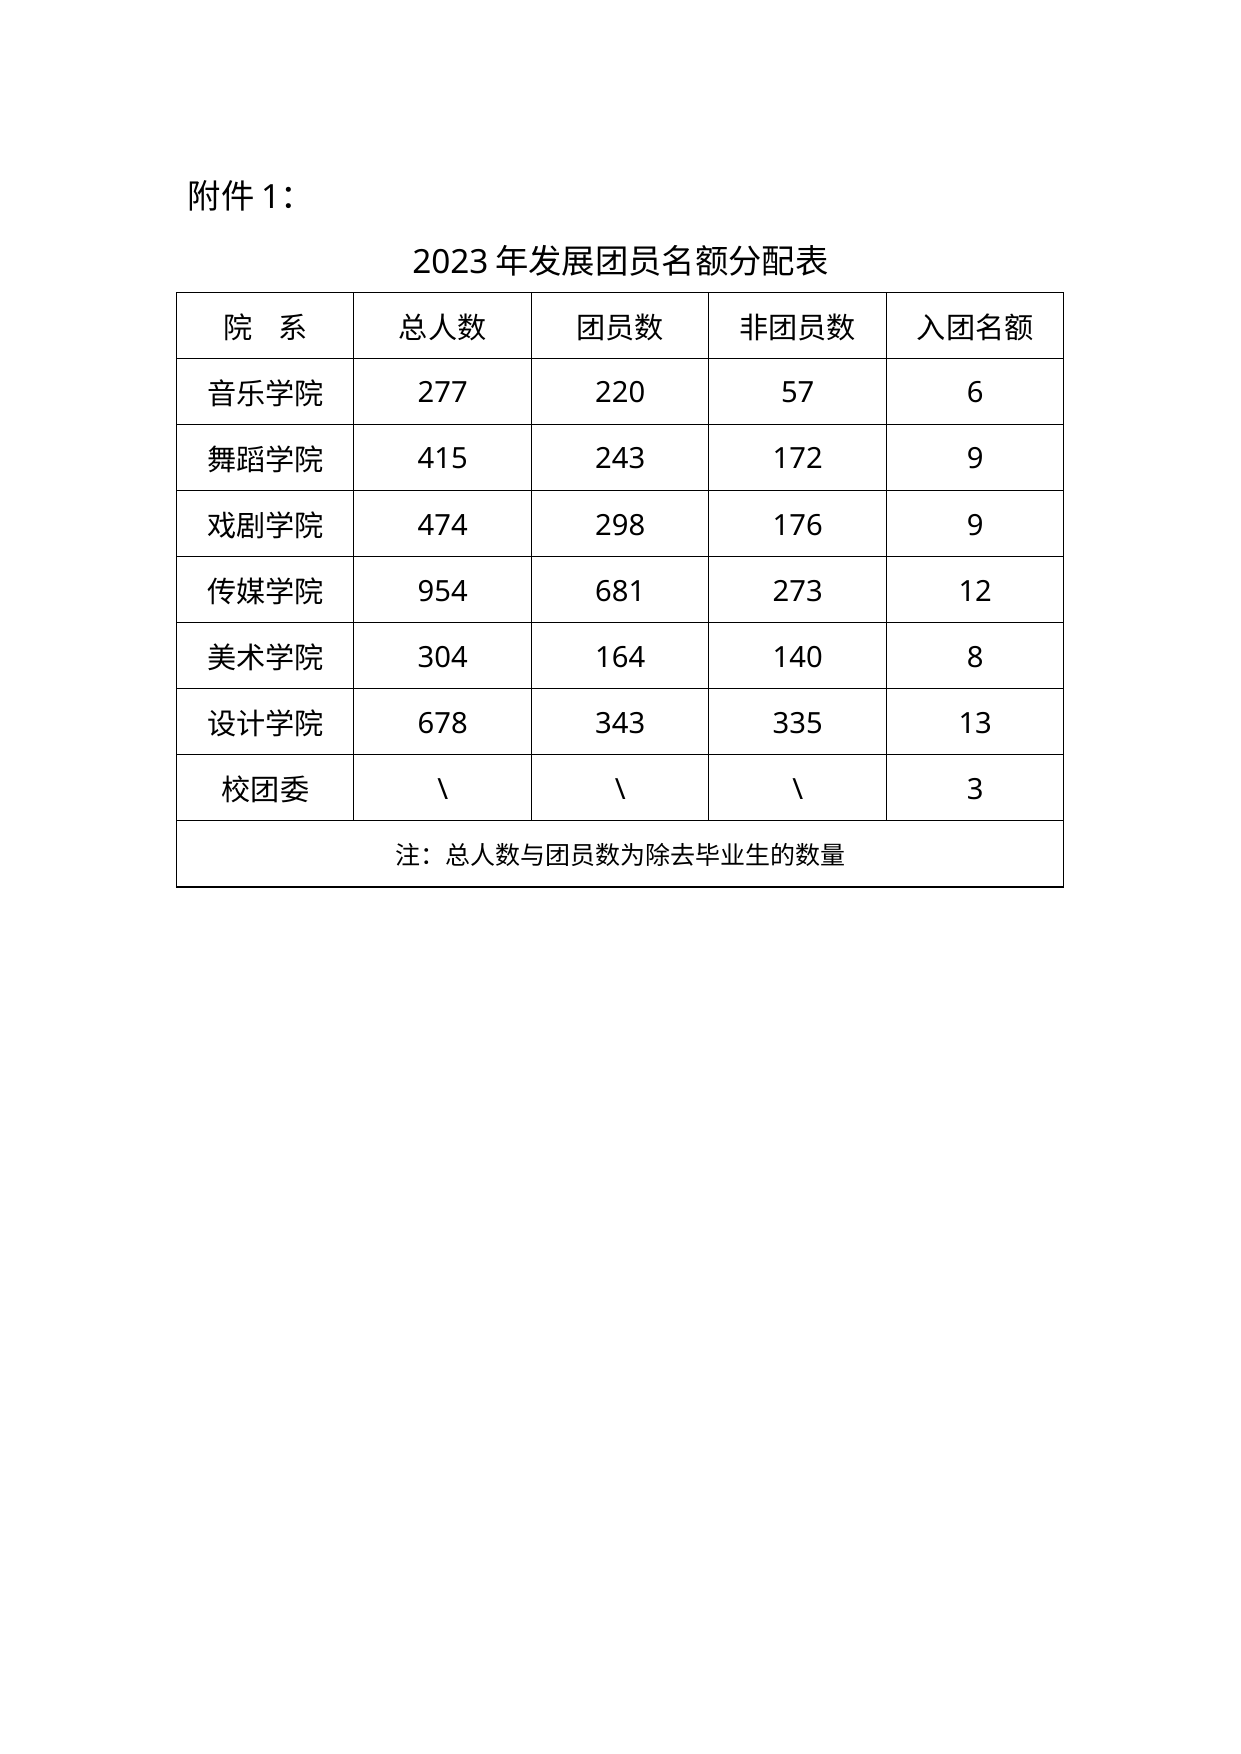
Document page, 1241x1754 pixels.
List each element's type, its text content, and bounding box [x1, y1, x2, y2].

table_cell 3 [887, 755, 1063, 820]
table_cell 474 [354, 491, 531, 556]
table_cell 设计学院 [177, 689, 353, 754]
table_cell 164 [532, 623, 708, 688]
table_cell 220 [532, 359, 708, 424]
table_header 团员数 [532, 293, 708, 358]
table_cell 9 [887, 425, 1063, 490]
table_cell 8 [887, 623, 1063, 688]
table_cell 343 [532, 689, 708, 754]
table_cell \ [354, 755, 531, 820]
table_cell 9 [887, 491, 1063, 556]
table_cell 172 [709, 425, 886, 490]
table_cell 298 [532, 491, 708, 556]
table_cell 戏剧学院 [177, 491, 353, 556]
table_cell 6 [887, 359, 1063, 424]
text 2023年发展团员名额分配表 [187, 227, 1053, 292]
table_cell 415 [354, 425, 531, 490]
table_header 非团员数 [709, 293, 886, 358]
table_cell 12 [887, 557, 1063, 622]
table_cell 140 [709, 623, 886, 688]
table_cell 273 [709, 557, 886, 622]
table_cell 注：总人数与团员数为除去毕业生的数量 [177, 821, 1063, 886]
table_cell \ [532, 755, 708, 820]
table_cell 舞蹈学院 [177, 425, 353, 490]
table_cell 校团委 [177, 755, 353, 820]
table_cell 954 [354, 557, 531, 622]
table_cell 57 [709, 359, 886, 424]
table_cell 681 [532, 557, 708, 622]
table_cell 304 [354, 623, 531, 688]
table_cell 678 [354, 689, 531, 754]
table_header 入团名额 [887, 293, 1063, 358]
text 附件1： [187, 162, 1053, 227]
table_header 院 系 [177, 293, 353, 358]
table_cell 美术学院 [177, 623, 353, 688]
table_cell 277 [354, 359, 531, 424]
table_cell 传媒学院 [177, 557, 353, 622]
table_cell 335 [709, 689, 886, 754]
table_header 总人数 [354, 293, 531, 358]
table_cell 音乐学院 [177, 359, 353, 424]
table_cell 243 [532, 425, 708, 490]
table_cell \ [709, 755, 886, 820]
table_cell 13 [887, 689, 1063, 754]
table_cell 176 [709, 491, 886, 556]
